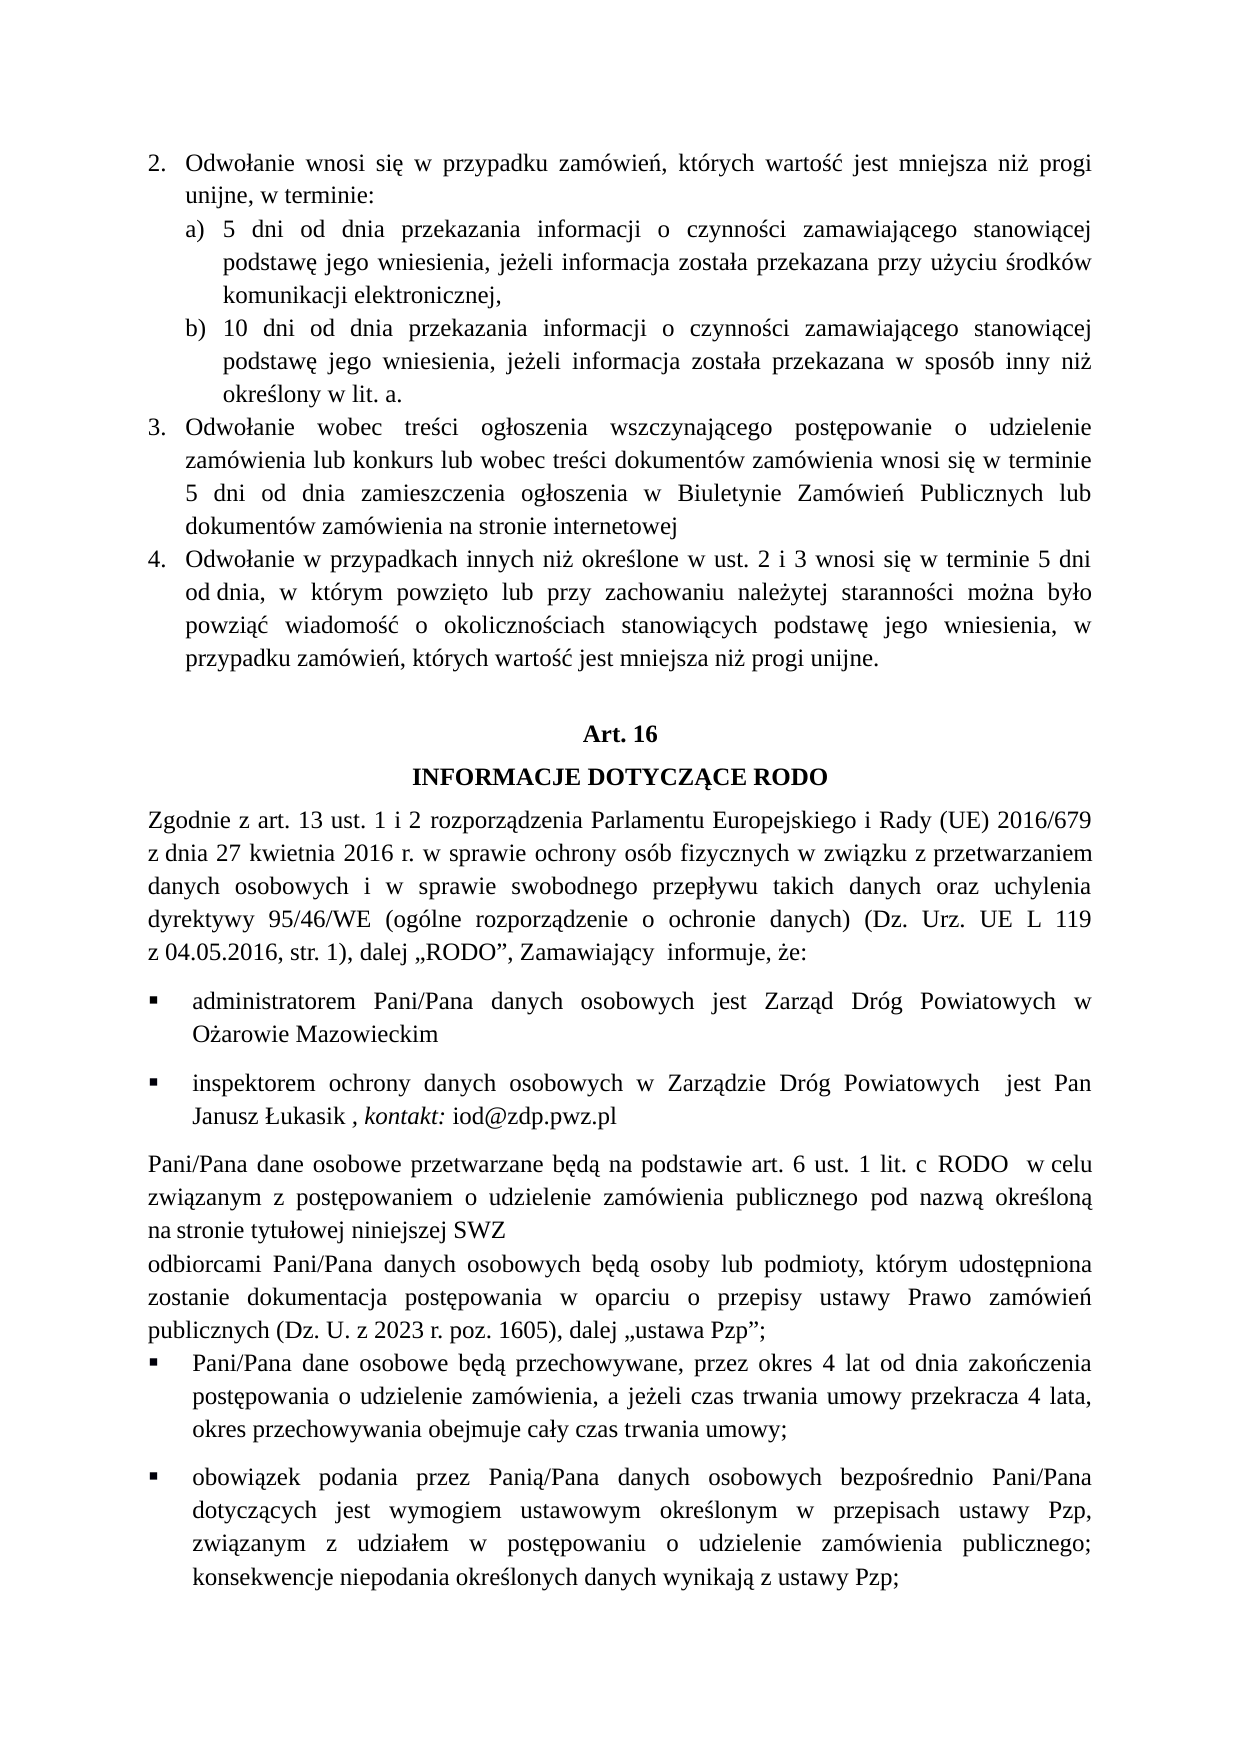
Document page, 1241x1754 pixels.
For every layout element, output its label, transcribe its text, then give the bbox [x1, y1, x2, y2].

list administratorem Pani/Pana danych osobowych jest Zarząd Dróg Powiatowych w Ożarowie Mazowieckim [148, 986, 1093, 1048]
list 5 dni od dnia przekazania informacji o czynności zamawiającego stanowiącej podstawę jego wniesienia, jeżeli informacja została przekazana przy użyciu środków komunikacji elektronicznej, [185, 214, 1093, 308]
list Odwołanie w przypadkach innych niż określone w ust. 2 i 3 wnosi się w terminie 5 dni od dnia, w którym powzięto lub przy zachowaniu należytej staranności można było powziąć wiadomość o okolicznościach stanowiących podstawę jego wniesienia, w przypadku zamówień, których wartość jest mniejsza niż progi unijne. [148, 544, 1093, 672]
text Zgodnie z art. 13 ust. 1 i 2 rozporządzenia Parlamentu Europejskiego i Rady (UE) 2016/679 z dnia 27 kwietnia 2016 r. w sprawie ochrony osób fizycznych w związku z przetwarzaniem danych osobowych i w sprawie swobodnego przepływu takich danych oraz uchylenia dyrektywy 95/46/WE (ogólne rozporządzenie o ochronie danych) (Dz. Urz. UE L 119 z 04.05.2016, str. 1), dalej „RODO”, Zamawiający informuje, że: [148, 805, 1093, 966]
list Pani/Pana dane osobowe będą przechowywane, przez okres 4 lat od dnia zakończenia postępowania o udzielenie zamówienia, a jeżeli czas trwania umowy przekracza 4 lata, okres przechowywania obejmuje cały czas trwania umowy; [148, 1348, 1093, 1443]
text Art. 16 [148, 719, 1093, 748]
list 10 dni od dnia przekazania informacji o czynności zamawiającego stanowiącej podstawę jego wniesienia, jeżeli informacja została przekazana w sposób inny niż określony w lit. a. [185, 313, 1093, 407]
list inspektorem ochrony danych osobowych w Zarządzie Dróg Powiatowych jest Pan Janusz Łukasik , kontakt: iod@zdp.pwz.pl [148, 1068, 1093, 1129]
list Odwołanie wnosi się w przypadku zamówień, których wartość jest mniejsza niż progi unijne, w terminie: [148, 148, 1093, 209]
text INFORMACJE DOTYCZĄCE RODO [148, 762, 1093, 791]
text Pani/Pana dane osobowe przetwarzane będą na podstawie art. 6 ust. 1 lit. c RODO w celu związanym z postępowaniem o udzielenie zamówienia publicznego pod nazwą określoną na stronie tytułowej niniejszej SWZ [148, 1149, 1093, 1244]
text odbiorcami Pani/Pana danych osobowych będą osoby lub podmioty, którym udostępniona zostanie dokumentacja postępowania w oparciu o przepisy ustawy Prawo zamówień publicznych (Dz. U. z 2023 r. poz. 1605), dalej „ustawa Pzp”; [148, 1249, 1093, 1343]
list obowiązek podania przez Panią/Pana danych osobowych bezpośrednio Pani/Pana dotyczących jest wymogiem ustawowym określonym w przepisach ustawy Pzp, związanym z udziałem w postępowaniu o udzielenie zamówienia publicznego; konsekwencje niepodania określonych danych wynikają z ustawy Pzp; [148, 1462, 1093, 1590]
list Odwołanie wobec treści ogłoszenia wszczynającego postępowanie o udzielenie zamówienia lub konkurs lub wobec treści dokumentów zamówienia wnosi się w terminie 5 dni od dnia zamieszczenia ogłoszenia w Biuletynie Zamówień Publicznych lub dokumentów zamówienia na stronie internetowej [148, 412, 1093, 539]
